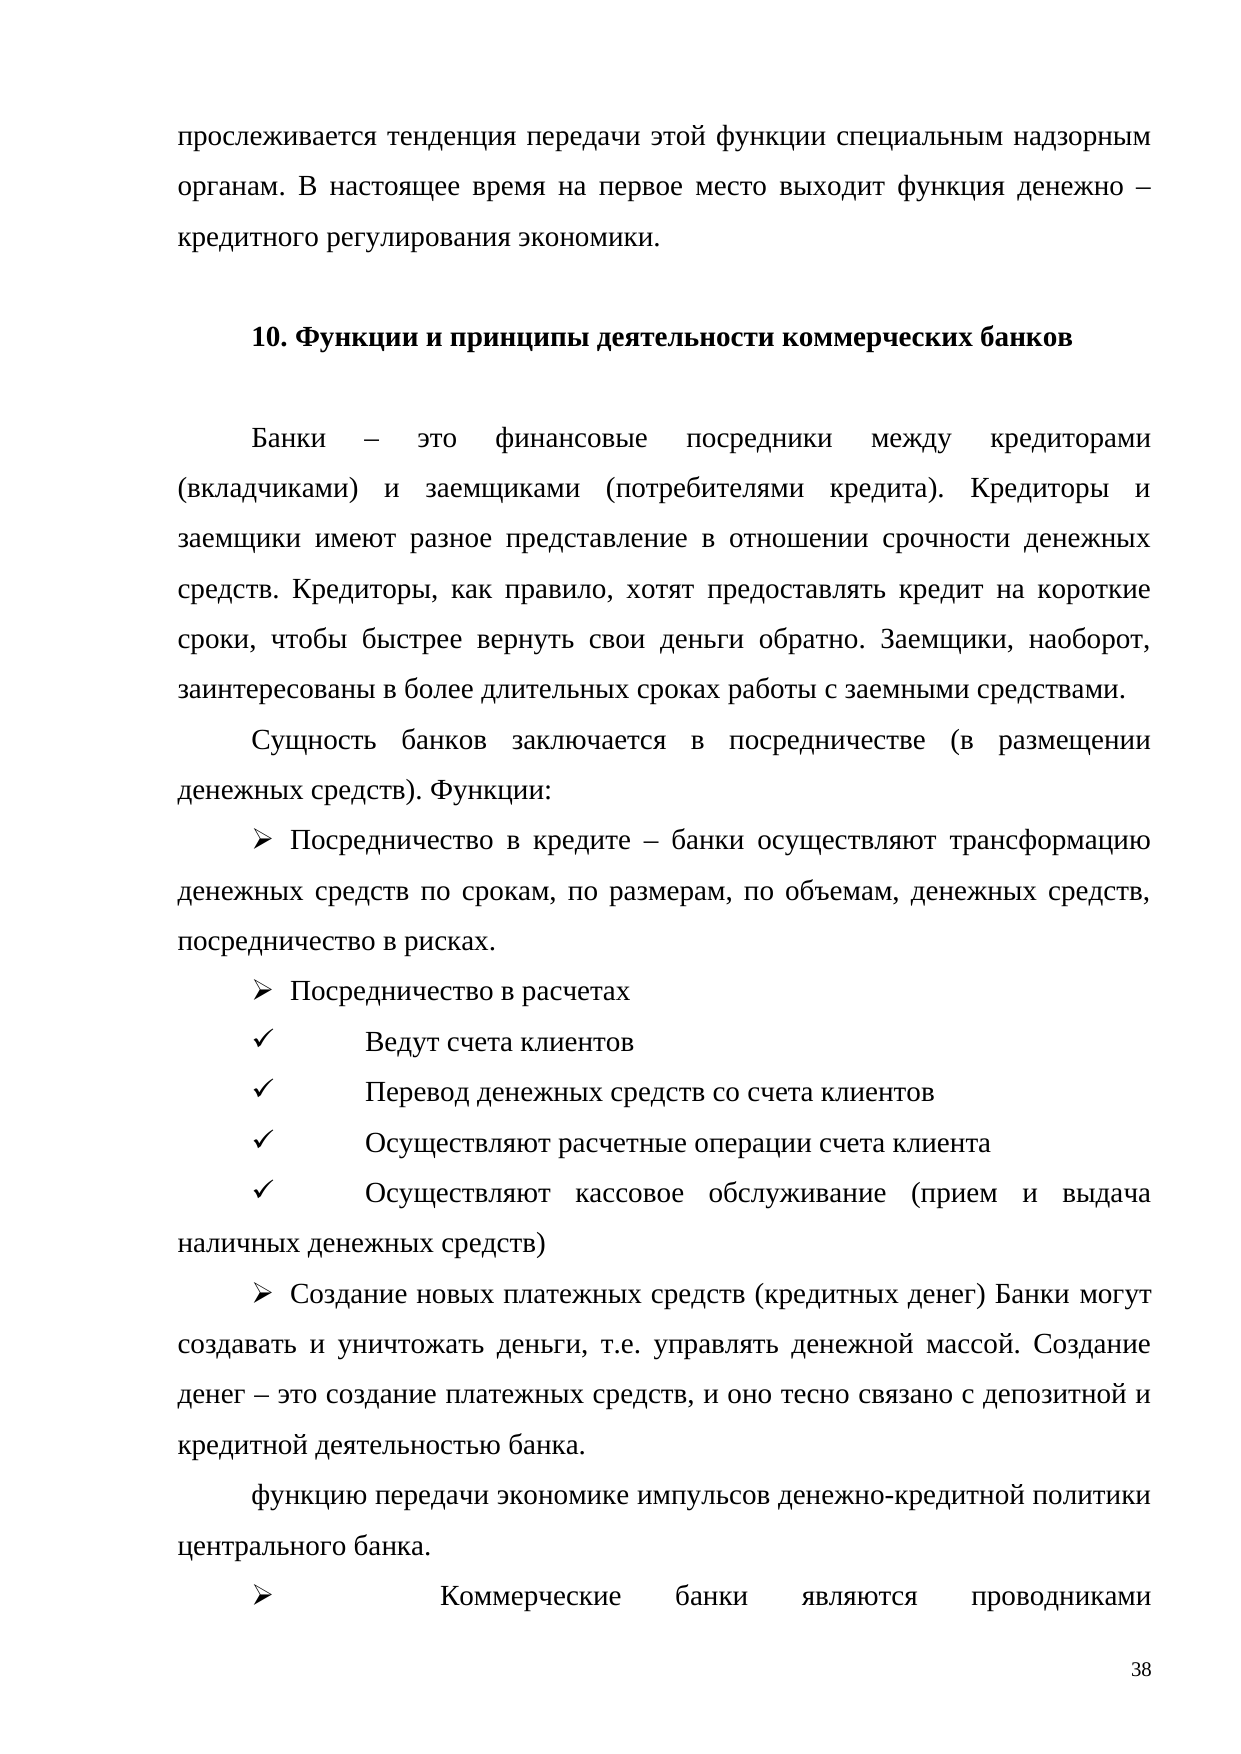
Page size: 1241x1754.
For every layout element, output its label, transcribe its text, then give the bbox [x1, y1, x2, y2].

list Осуществляют кассовое обслуживание (прием и выдача наличных денежных средств) [177, 1175, 1152, 1259]
text Сущность банков заключается в посредничестве (в размещении денежных средств). Функции: [177, 722, 1152, 806]
list Создание новых платежных средств (кредитных денег) Банки могут создавать и уничтожать деньги, т.е. управлять денежной массой. Создание денег – это создание платежных средств, и оно тесно связано с депозитной и кредитной деятельностью банка. [177, 1276, 1152, 1461]
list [177, 1578, 1152, 1612]
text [177, 118, 1152, 252]
list Посредничество в расчетах [177, 973, 1152, 1007]
list Перевод денежных средств со счета клиентов [177, 1074, 1152, 1108]
list Посредничество в кредите – банки осуществляют трансформацию денежных средств по срокам, по размерам, по объемам, денежных средств, посредничество в рисках. [177, 822, 1152, 957]
list Осуществляют расчетные операции счета клиента [177, 1125, 1152, 1158]
subtitle 10. Функции и принципы деятельности коммерческих банков [177, 319, 1152, 353]
list Ведут счета клиентов [177, 1024, 1152, 1058]
text функцию передачи экономике импульсов денежно-кредитной политики центрального банка. [177, 1477, 1152, 1561]
text Банки – это финансовые посредники между кредиторами (вкладчиками) и заемщиками (потребителями кредита). Кредиторы и заемщики имеют разное представление в отношении срочности денежных средств. Кредиторы, как правило, хотят предоставлять кредит на короткие сроки, чтобы быстрее вернуть свои деньги обратно. Заемщики, наоборот, заинтересованы в более длительных сроках работы с заемными средствами. [177, 420, 1152, 705]
